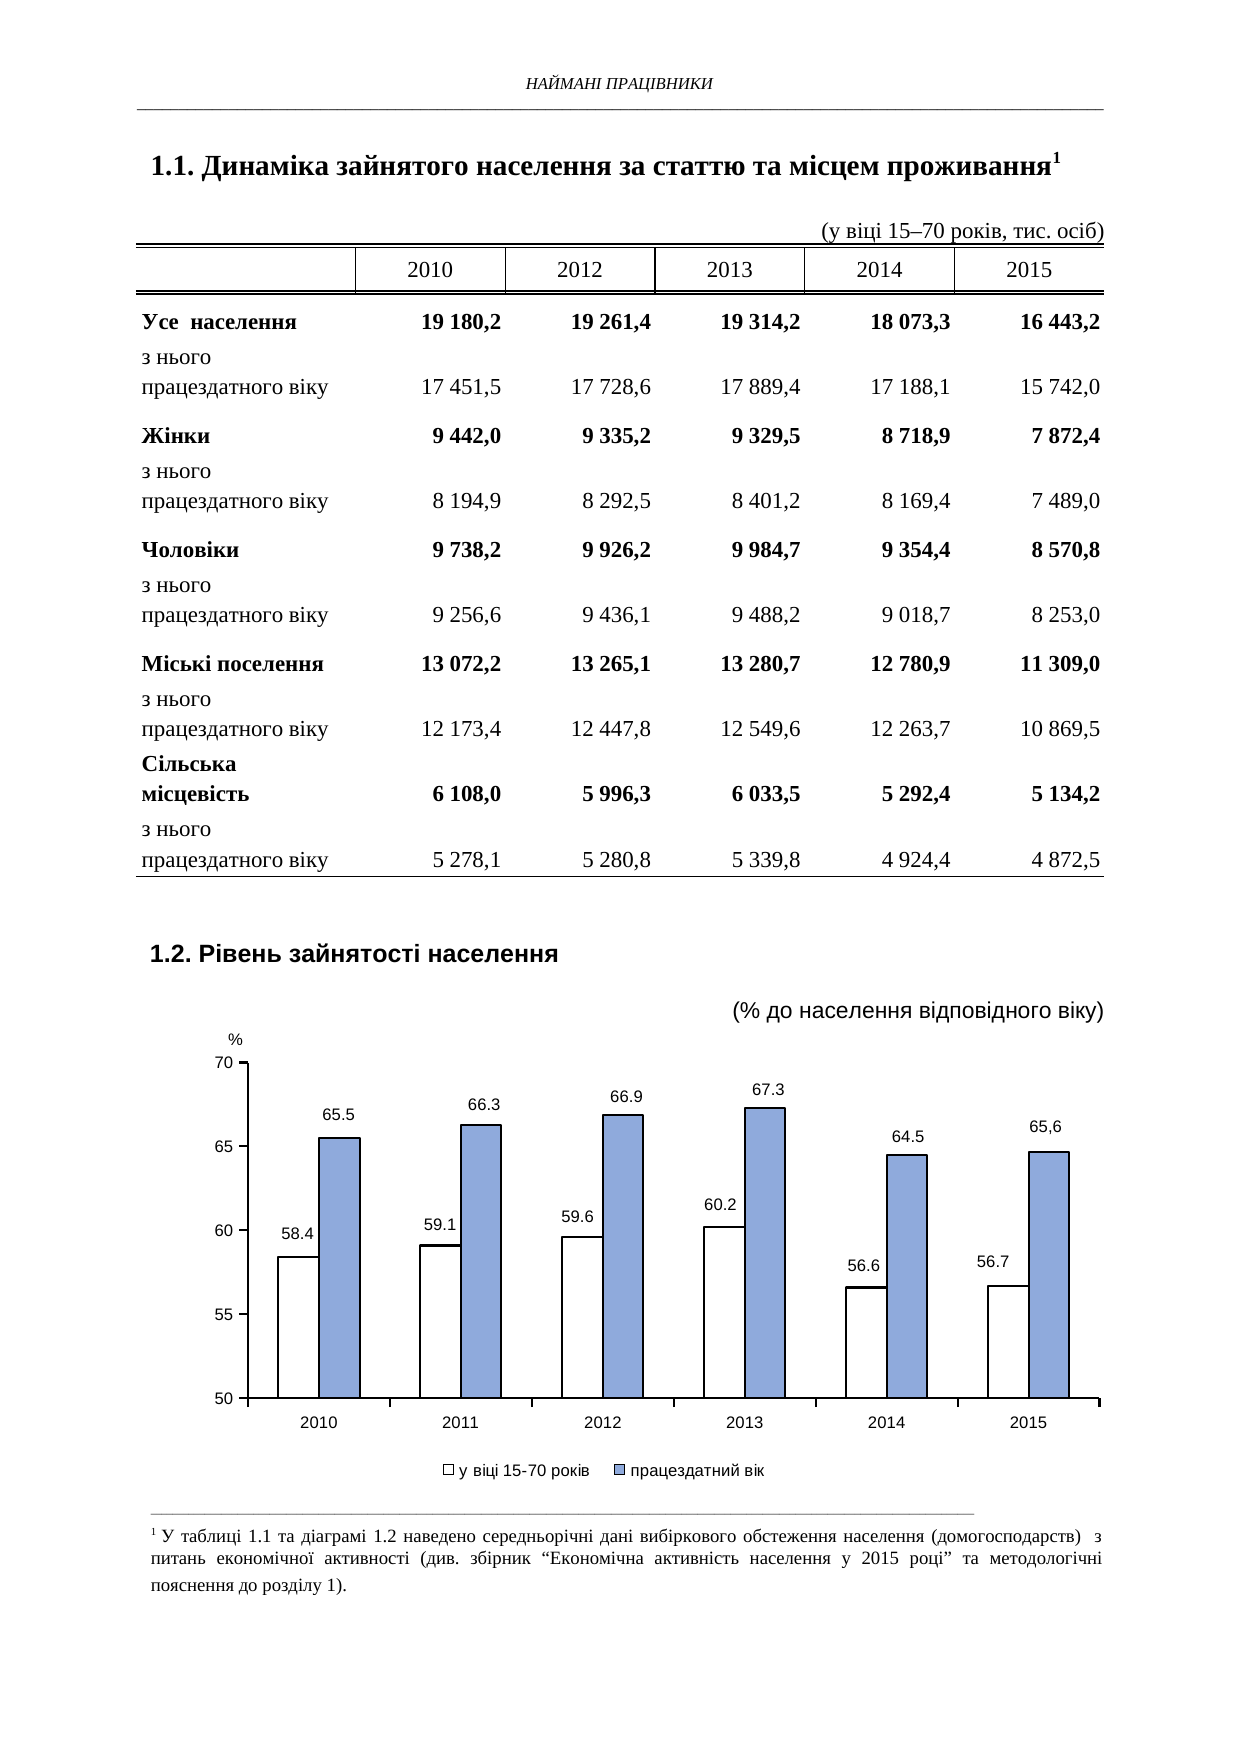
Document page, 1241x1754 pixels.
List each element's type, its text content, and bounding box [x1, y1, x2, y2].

table_cell 9 329,5 [655, 404, 805, 453]
table_cell 9 354,4 [805, 518, 954, 567]
table_cell 6 033,5 [655, 746, 805, 811]
table_cell 8 401,2 [655, 453, 805, 518]
table_cell з нього працездатного віку [136, 453, 356, 518]
table_cell 15 742,0 [955, 339, 1104, 404]
subtitle 1.1. Динаміка зайнятого населення за статтю та місцем проживання1 [136, 148, 1104, 181]
table_cell 9 926,2 [505, 518, 655, 567]
table_cell 7 872,4 [955, 404, 1104, 453]
table_cell 5 278,1 [356, 811, 505, 876]
table_header 2013 [656, 248, 804, 290]
table_cell 19 314,2 [655, 295, 805, 339]
table_cell 4 872,5 [955, 811, 1104, 876]
table_cell 8 292,5 [505, 453, 655, 518]
table_cell 8 253,0 [955, 567, 1104, 632]
table_cell 11 309,0 [955, 632, 1104, 681]
table_cell 17 188,1 [805, 339, 954, 404]
table_cell Жінки [136, 404, 356, 453]
table_cell 17 451,5 [356, 339, 505, 404]
table_header 2015 [955, 248, 1104, 290]
table_cell 19 180,2 [356, 295, 505, 339]
table_cell 10 869,5 [955, 681, 1104, 746]
table_cell 9 984,7 [655, 518, 805, 567]
table_cell 6 108,0 [356, 746, 505, 811]
table_cell 9 256,6 [356, 567, 505, 632]
table_cell 19 261,4 [505, 295, 655, 339]
table_cell Усе населення [136, 295, 356, 339]
text (% до населення відповідного віку) [136, 997, 1104, 1023]
text ________________________________________________________________________________________________________________________________________________________ [151, 1504, 1104, 1525]
table_cell 8 194,9 [356, 453, 505, 518]
text 1 У таблиці 1.1 та діаграмі 1.2 наведено середньорічні дані вибіркового обстеження населення (домогосподарств) з питань економічної активності (див. збірник “Економічна активність населення у 2015 році” та методологічні пояснення до розділу 1). [151, 1525, 1104, 1597]
table_cell з нього працездатного віку [136, 681, 356, 746]
table_cell 18 073,3 [805, 295, 954, 339]
table_cell Сільська місцевість [136, 746, 356, 811]
table_cell 12 173,4 [356, 681, 505, 746]
table_cell 17 889,4 [655, 339, 805, 404]
table_cell 9 335,2 [505, 404, 655, 453]
table_cell 5 134,2 [955, 746, 1104, 811]
table_cell 9 018,7 [805, 567, 954, 632]
table_cell Чоловіки [136, 518, 356, 567]
table_header [136, 248, 355, 290]
table_cell 5 996,3 [505, 746, 655, 811]
table_cell 9 488,2 [655, 567, 805, 632]
table_cell 12 780,9 [805, 632, 954, 681]
table_cell з нього працездатного віку [136, 567, 356, 632]
table_cell 8 570,8 [955, 518, 1104, 567]
table_header 2012 [506, 248, 654, 290]
table_cell з нього працездатного віку [136, 339, 356, 404]
table_header 2010 [356, 248, 505, 290]
table_cell 4 924,4 [805, 811, 954, 876]
table_cell Міські поселення [136, 632, 356, 681]
text (у віці 15–70 років, тис. осіб) [147, 217, 1104, 243]
table_cell 17 728,6 [505, 339, 655, 404]
table_header 2014 [805, 248, 954, 290]
table_cell 13 280,7 [655, 632, 805, 681]
table_cell 16 443,2 [955, 295, 1104, 339]
table_cell 12 263,7 [805, 681, 954, 746]
table_cell з нього працездатного віку [136, 811, 356, 876]
table_cell 8 718,9 [805, 404, 954, 453]
table_cell 8 169,4 [805, 453, 954, 518]
table_cell 13 072,2 [356, 632, 505, 681]
table_cell 13 265,1 [505, 632, 655, 681]
table_cell 9 436,1 [505, 567, 655, 632]
table_cell 12 549,6 [655, 681, 805, 746]
table_cell 9 738,2 [356, 518, 505, 567]
table_cell 7 489,0 [955, 453, 1104, 518]
table_cell 9 442,0 [356, 404, 505, 453]
table_cell 5 339,8 [655, 811, 805, 876]
table_cell 5 280,8 [505, 811, 655, 876]
table_cell 12 447,8 [505, 681, 655, 746]
subtitle 1.2. Рівень зайнятості населення [136, 939, 1104, 968]
table_cell 5 292,4 [805, 746, 954, 811]
